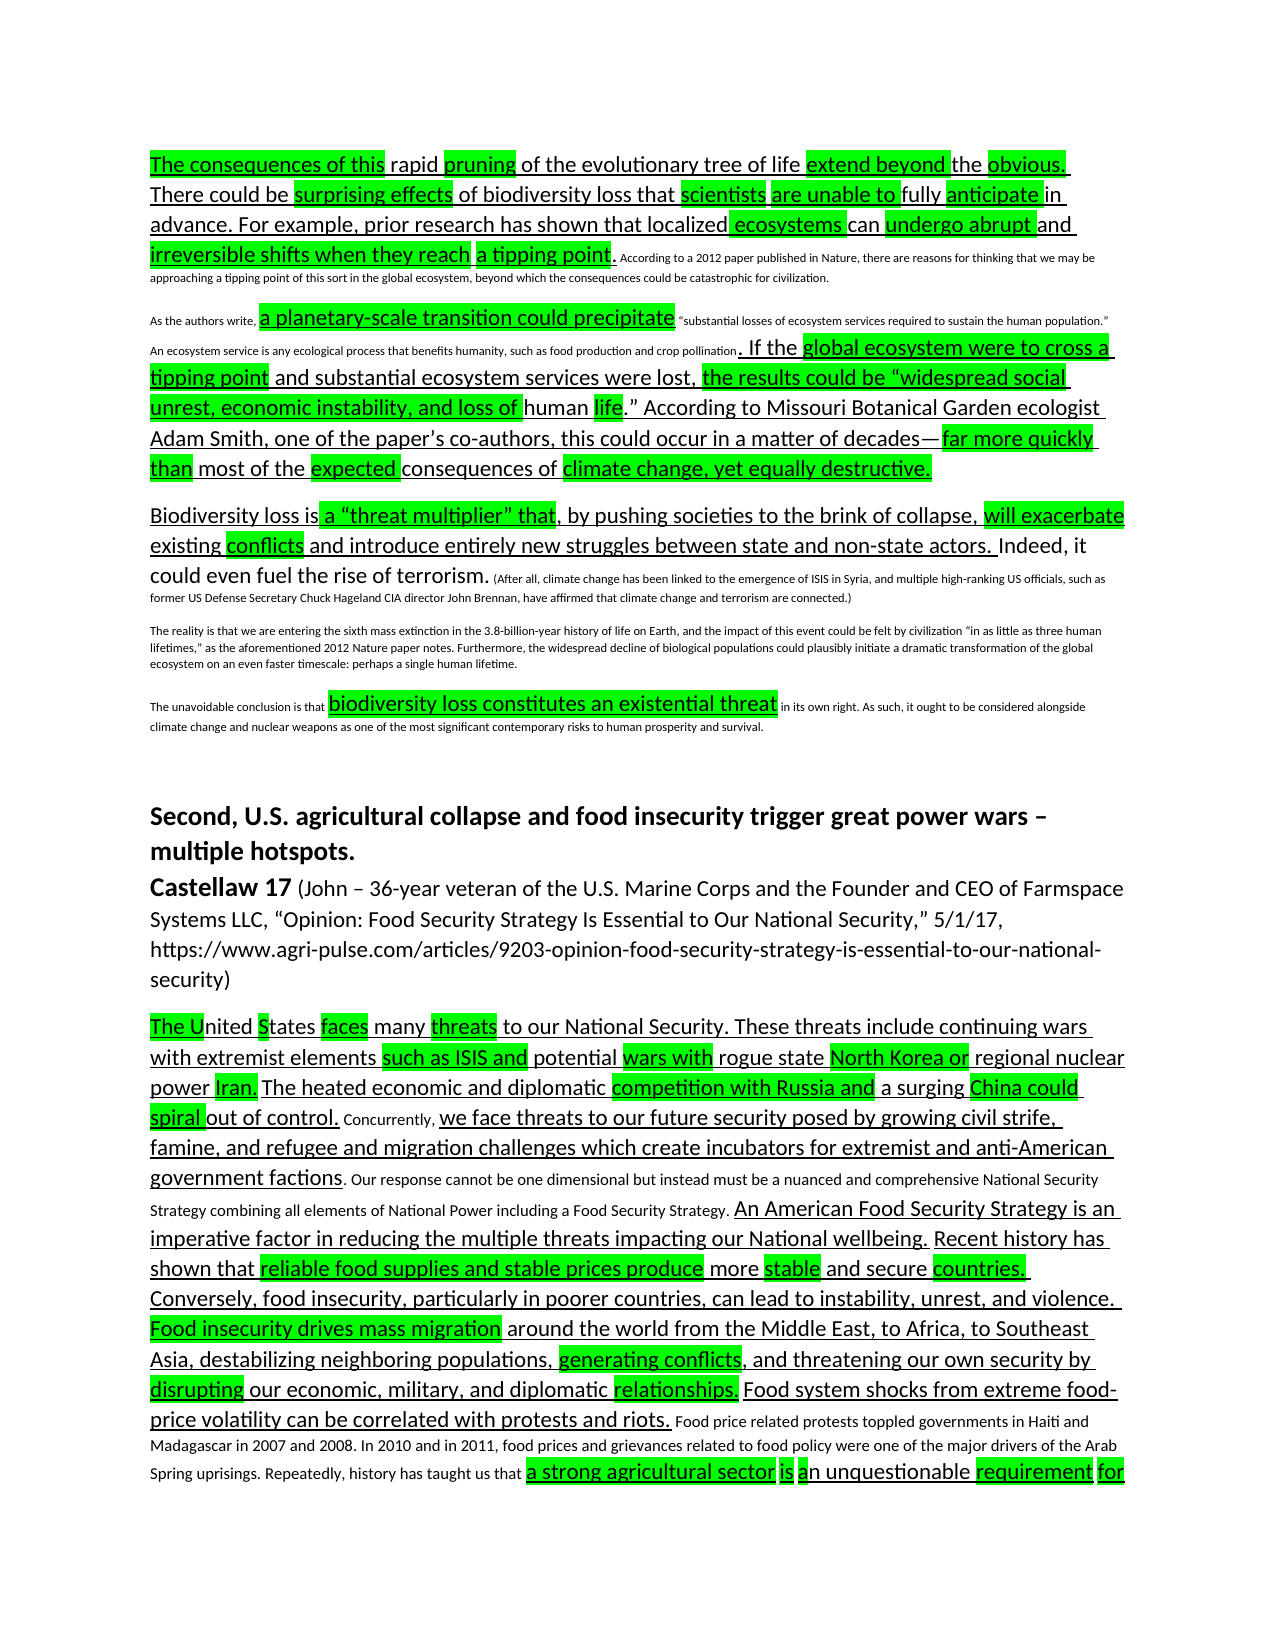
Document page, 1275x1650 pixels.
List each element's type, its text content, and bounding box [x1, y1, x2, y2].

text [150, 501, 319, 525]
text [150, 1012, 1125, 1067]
subtitle Second, U.S. agricultural collapse and food insecurity trigger great power wars – multiple hotspots. [150, 799, 1125, 867]
text Biodiversity loss is a “threat multiplier” that, by pushing societies to the brink of collapse, will exacerbate existing conflicts and introduce entirely new struggles between state and non-state actors. Indeed, it could even fuel the rise of terrorism. (After all, climate change has been linked to the emergence of ISIS in Syria, and multiple high-ranking US officials, such as former US Defense Secretary Chuck Hageland CIA director John Brennan, have affirmed that climate change and terrorism are connected.) [150, 526, 1125, 606]
text The reality is that we are entering the sixth mass extinction in the 3.8-billion-year history of life on Earth, and the impact of this event could be felt by civilization “in as little as three human lifetimes,” as the aforementioned 2012 Nature paper notes. Furthermore, the widespread decline of biological populations could plausibly initiate a dramatic transformation of the global ecosystem on an even faster timescale: perhaps a single human lifetime. [150, 623, 1125, 672]
text The consequences of this rapid pruning of the evolutionary tree of life extend beyond the obvious. There could be surprising effects of biodiversity loss that scientists are unable to fully anticipate in advance. For example, prior research has shown that localized ecosystems can undergo abrupt and irreversible shifts when they reach a tipping point. According to a 2012 paper published in Nature, there are reasons for thinking that we may be approaching a tipping point of this sort in the global ecosystem, beyond which the consequences could be catastrophic for civilization. [150, 150, 1125, 285]
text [150, 1068, 1125, 1485]
text As the authors write, a planetary-scale transition could precipitate “substantial losses of ecosystem services required to sustain the human population.” An ecosystem service is any ecological process that benefits humanity, such as food production and crop pollination. If the global ecosystem were to cross a tipping point and substantial ecosystem services were lost, the results could be “widespread social unrest, economic instability, and loss of human life.” According to Missouri Botanical Garden ecologist Adam Smith, one of the paper’s co-authors, this could occur in a matter of decades—far more quickly than most of the expected consequences of climate change, yet equally destructive. [150, 303, 1125, 482]
text The unavoidable conclusion is that biodiversity loss constitutes an existential threat in its own right. As such, it ought to be considered alongside climate change and nuclear weapons as one of the most significant contemporary risks to human prosperity and survival. [150, 689, 1125, 734]
text Castellaw 17 (John – 36-year veteran of the U.S. Marine Corps and the Founder and CEO of Farmspace Systems LLC, “Opinion: Food Security Strategy Is Essential to Our National Security,” 5/1/17, https://www.agri-pulse.com/articles/9203-opinion-food-security-strategy-is-essential-to-our-national-security) [150, 870, 1125, 994]
